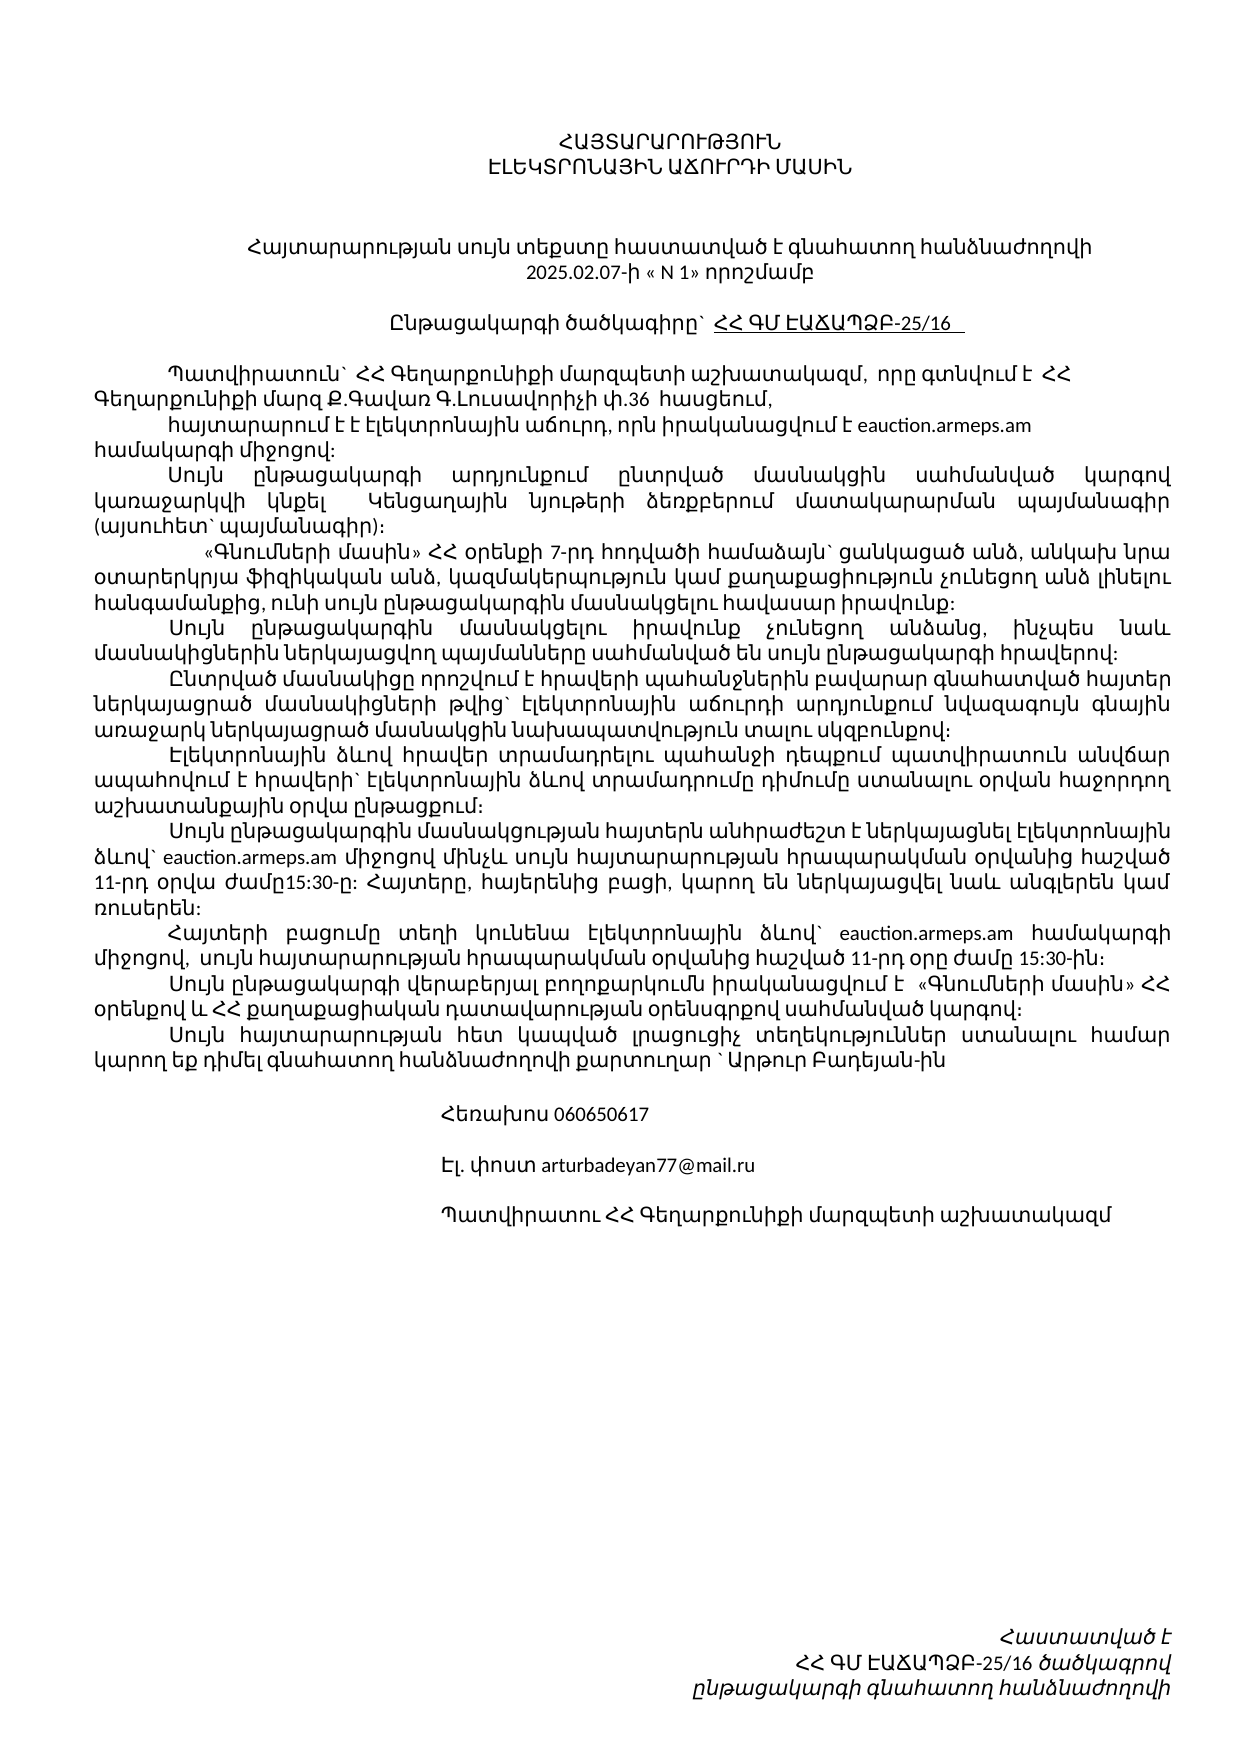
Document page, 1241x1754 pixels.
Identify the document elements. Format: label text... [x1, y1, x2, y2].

text հայտարարում է է էլեկտրոնային աճուրդ, որն իրականացվում է eauction.armeps.am համակարգի միջոցով: [94, 412, 1171, 463]
text Սույն ընթացակարգին մասնակցելու իրավունք չունեցող անձանց, ինչպես նաև մասնակիցներին ներկայացվող պայմանները սահմանված են սույն ընթացակարգի հրավերով: [94, 615, 1171, 666]
text ԷԼԵԿՏՐՈՆԱՅԻՆ ԱՃՈՒՐԴԻ ՄԱՍԻՆ [94, 154, 1171, 180]
text 2025.02.07 -ի « N 1» որոշմամբ [94, 259, 1171, 285]
text Հայտերի բացումը տեղի կունենա էլեկտրոնային ձևով` eauction.armeps.am համակարգի միջոցով, սույն հայտարարության հրապարակման օրվանից հաշված 11-րդ օրը ժամը 15:30-ին։ [94, 920, 1171, 971]
text Էլ. փոստ arturbadeyan77@mail.ru [94, 1152, 1171, 1177]
text ընթացակարգի գնահատող հանձնաժողովի [94, 1675, 1171, 1701]
text ՀՀ ԳՄ ԷԱՃԱՊՁԲ-25/16 ծածկագրով [94, 1650, 1171, 1675]
text Պատվիրատուն` ՀՀ Գեղարքունիքի մարզպետի աշխատակազմ, որը գտնվում է ՀՀ Գեղարքունիքի մարզ Ք.Գավառ Գ.Լուսավորիչի փ.36 հասցեում, [94, 361, 1171, 412]
text Սույն ընթացակարգի վերաբերյալ բողոքարկումն իրականացվում է «Գնումների մասին» ՀՀ օրենքով և ՀՀ քաղաքացիական դատավարության օրենսգրքով սահմանված կարգով։ [94, 971, 1171, 1022]
text Ընտրված մասնակիցը որոշվում է հրավերի պահանջներին բավարար գնահատված հայտեր ներկայացրած մասնակիցների թվից` էլեկտրոնային աճուրդի արդյունքում նվազագույն գնային առաջարկ ներկայացրած մասնակցին նախապատվություն տալու սկզբունքով։ [94, 666, 1171, 742]
text Էլեկտրոնային ձևով հրավեր տրամադրելու պահանջի դեպքում պատվիրատուն անվճար ապահովում է հրավերի` էլեկտրոնային ձևով տրամադրումը դիմումը ստանալու օրվան հաջորդող աշխատանքային օրվա ընթացքում։ [94, 742, 1171, 818]
text «Գնումների մասին» ՀՀ օրենքի 7-րդ հոդվածի համաձայն` ցանկացած անձ, անկախ նրա օտարերկրյա ֆիզիկական անձ, կազմակերպություն կամ քաղաքացիություն չունեցող անձ լինելու հանգամանքից, ունի սույն ընթացակարգին մասնակցելու հավասար իրավունք: [94, 539, 1171, 615]
text Հեռախոս 060650617 [94, 1101, 1171, 1126]
text Հայտարարության սույն տեքստը հաստատված է գնահատող հանձնաժողովի [94, 234, 1171, 259]
text Ընթացակարգի ծածկագիրը` ՀՀ ԳՄ ԷԱՃԱՊՁԲ-25/16 [94, 310, 1171, 336]
text Պատվիրատու ՀՀ Գեղարքունիքի մարզպետի աշխատակազմ [94, 1203, 1171, 1228]
text ՀԱՅՏԱՐԱՐՈՒԹՅՈՒՆ [94, 129, 1171, 154]
text Սույն ընթացակարգի արդյունքում ընտրված մասնակցին սահմանված կարգով կառաջարկվի կնքել Կենցաղային նյութերի ձեռքբերում մատակարարման պայմանագիր (այսուհետ` պայմանագիր)։ [94, 463, 1171, 539]
text Սույն ընթացակարգին մասնակցության հայտերն անհրաժեշտ է ներկայացնել էլեկտրոնային ձևով` eauction.armeps.am միջոցով մինչև սույն հայտարարության հրապարակման օրվանից հաշված 11-րդ օրվա ժամը15:30-ը: Հայտերը, հայերենից բացի, կարող են ներկայացվել նաև անգլերեն կամ ռուսերեն: [94, 818, 1171, 920]
text Հաստատված է [94, 1624, 1171, 1650]
text Սույն հայտարարության հետ կապված լրացուցիչ տեղեկություններ ստանալու համար կարող եք դիմել գնահատող հանձնաժողովի քարտուղար ` Արթուր Բադեյան-ին [94, 1022, 1171, 1073]
